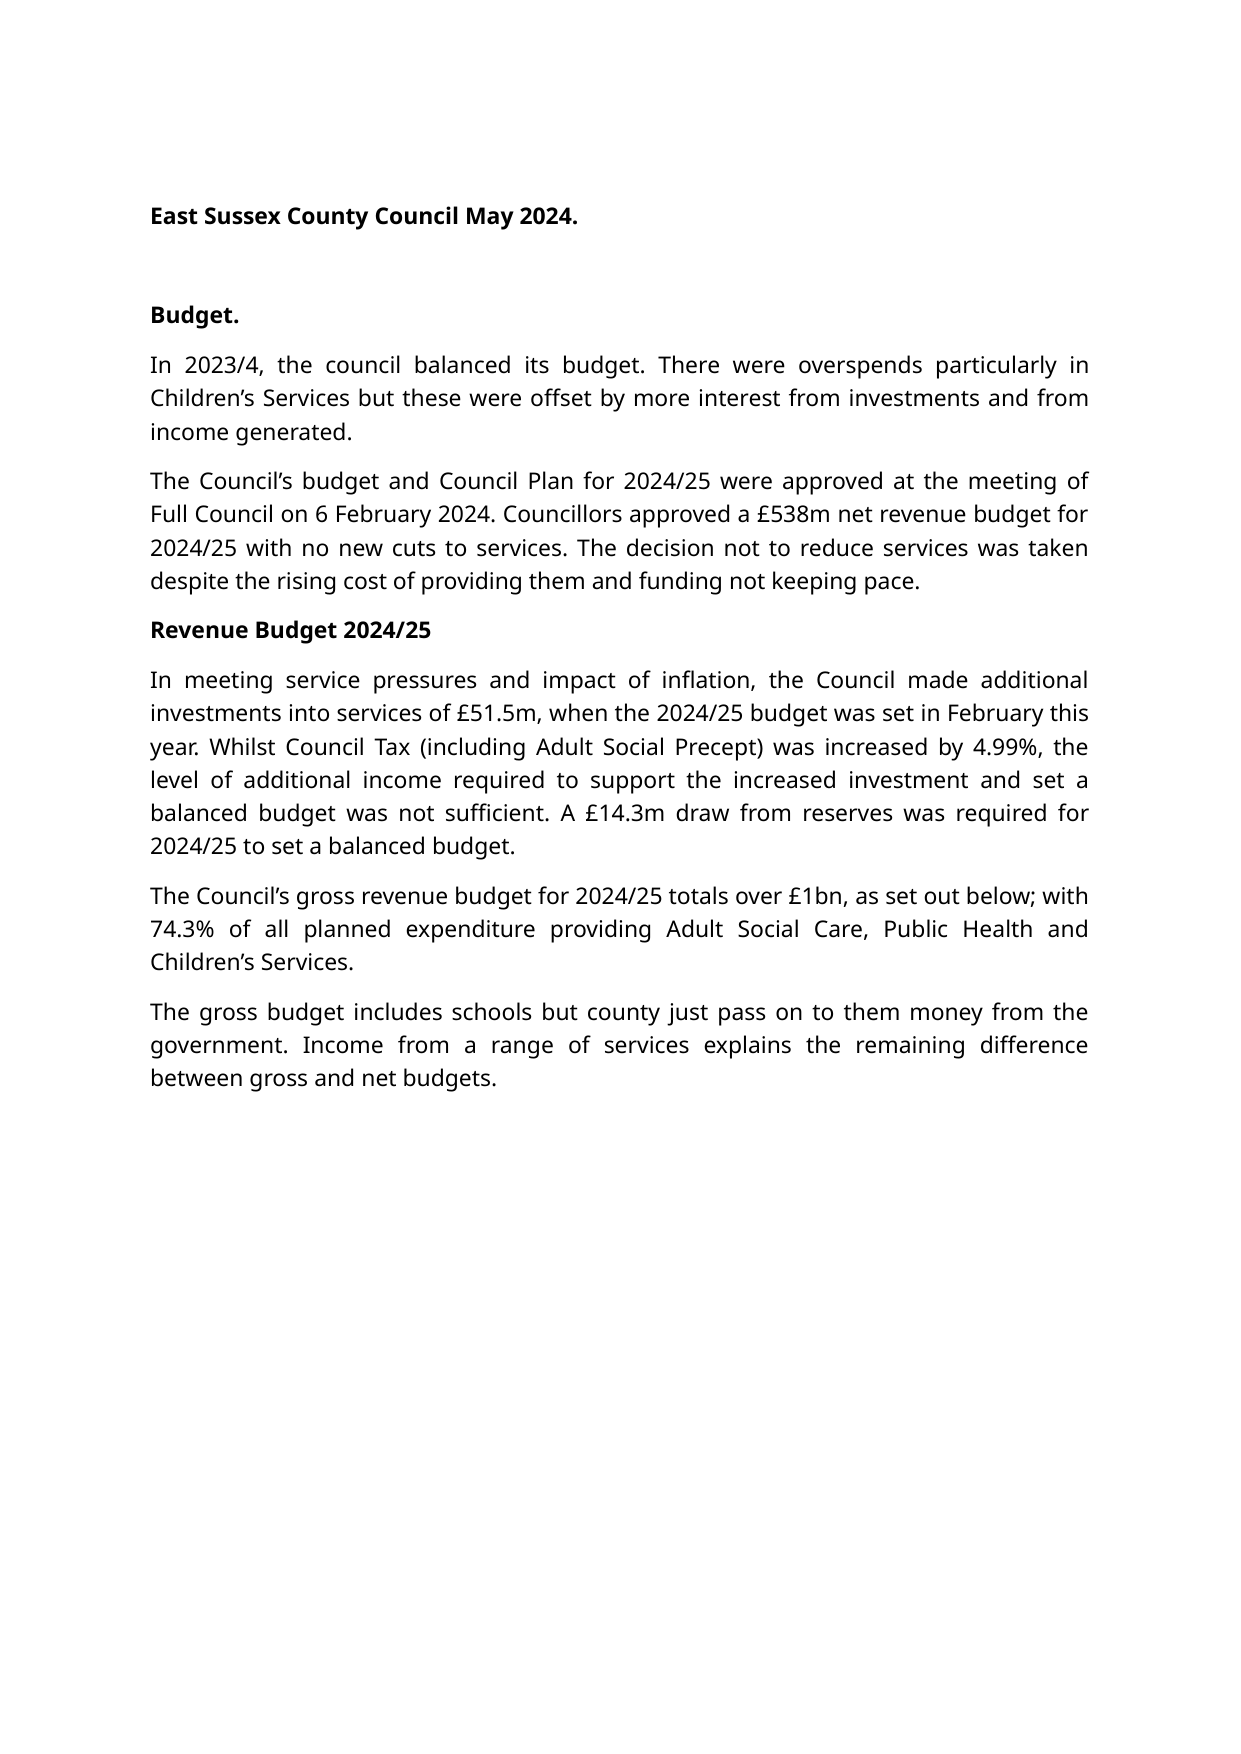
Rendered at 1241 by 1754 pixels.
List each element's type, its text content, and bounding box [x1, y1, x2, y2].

text East Sussex County Council May 2024. [150, 200, 1090, 231]
text The Council’s gross revenue budget for 2024/25 totals over £1bn, as set out below; with 74.3% of all planned expenditure providing Adult Social Care, Public Health and Children’s Services. [150, 879, 1090, 977]
text Revenue Budget 2024/25 [150, 614, 1090, 646]
text Budget. [150, 299, 1090, 331]
text The gross budget includes schools but county just pass on to them money from the government. Income from a range of services explains the remaining difference between gross and net budgets. [150, 996, 1090, 1093]
text In meeting service pressures and impact of inflation, the Council made additional investments into services of £51.5m, when the 2024/25 budget was set in February this year. Whilst Council Tax (including Adult Social Precept) was increased by 4.99%, the level of additional income required to support the increased investment and set a balanced budget was not sufficient. A £14.3m draw from reserves was required for 2024/25 to set a balanced budget. [150, 664, 1090, 861]
text In 2023/4, the council balanced its budget. There were overspends particularly in Children’s Services but these were offset by more interest from investments and from income generated. [150, 349, 1090, 447]
text The Council’s budget and Council Plan for 2024/25 were approved at the meeting of Full Council on 6 February 2024. Councillors approved a £538m net revenue budget for 2024/25 with no new cuts to services. The decision not to reduce services was taken despite the rising cost of providing them and funding not keeping pace. [150, 465, 1090, 596]
